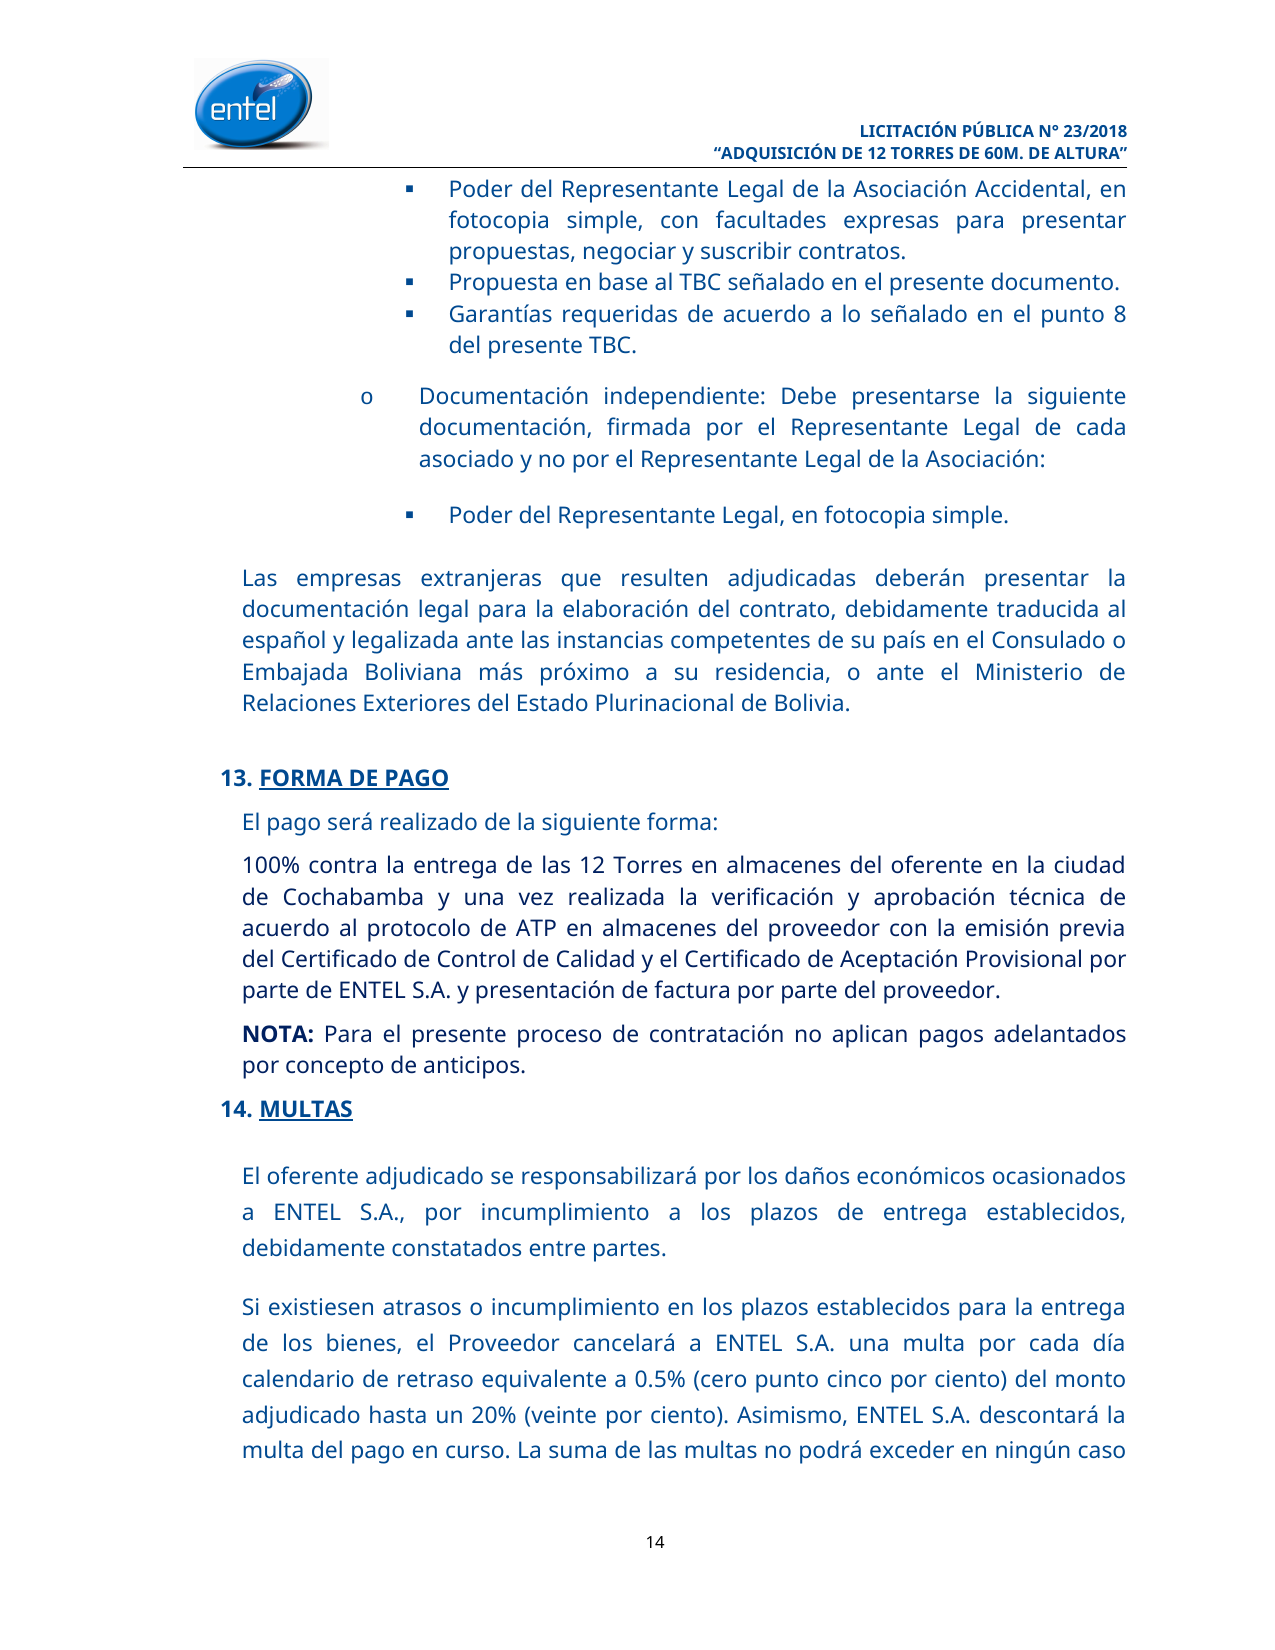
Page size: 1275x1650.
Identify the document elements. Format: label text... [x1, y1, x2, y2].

text NOTA: Para el presente proceso de contratación no aplican pagos adelantados por concepto de anticipos. [242, 1018, 1127, 1081]
list FORMA DE PAGO [220, 762, 1127, 793]
list Documentación independiente: Debe presentarse la siguiente documentación, firmada por el Representante Legal de cada asociado y no por el Representante Legal de la Asociación: [360, 380, 1127, 474]
text 100% contra la entrega de las 12 Torres en almacenes del oferente en la ciudad de Cochabamba y una vez realizada la verificación y aprobación técnica de acuerdo al protocolo de ATP en almacenes del proveedor con la emisión previa del Certificado de Control de Calidad y el Certificado de Aceptación Provisional por parte de ENTEL S.A. y presentación de factura por parte del proveedor. [242, 849, 1127, 1006]
list Garantías requeridas de acuerdo a lo señalado en el punto 8 del presente TBC. [404, 297, 1127, 360]
list Poder del Representante Legal, en fotocopia simple. [404, 499, 1127, 531]
list MULTAS [220, 1093, 1127, 1124]
list Poder del Representante Legal de la Asociación Accidental, en fotocopia simple, con facultades expresas para presentar propuestas, negociar y suscribir contratos. [404, 172, 1127, 266]
text El pago será realizado de la siguiente forma: [242, 806, 1127, 837]
list Propuesta en base al TBC señalado en el presente documento. [404, 266, 1127, 297]
picture [194, 58, 330, 150]
text Las empresas extranjeras que resulten adjudicadas deberán presentar la documentación legal para la elaboración del contrato, debidamente traducida al español y legalizada ante las instancias competentes de su país en el Consulado o Embajada Boliviana más próximo a su residencia, o ante el Ministerio de Relaciones Exteriores del Estado Plurinacional de Bolivia. [242, 562, 1127, 718]
text El oferente adjudicado se responsabilizará por los daños económicos ocasionados a ENTEL S.A., por incumplimiento a los plazos de entrega establecidos, debidamente constatados entre partes. [242, 1160, 1127, 1263]
